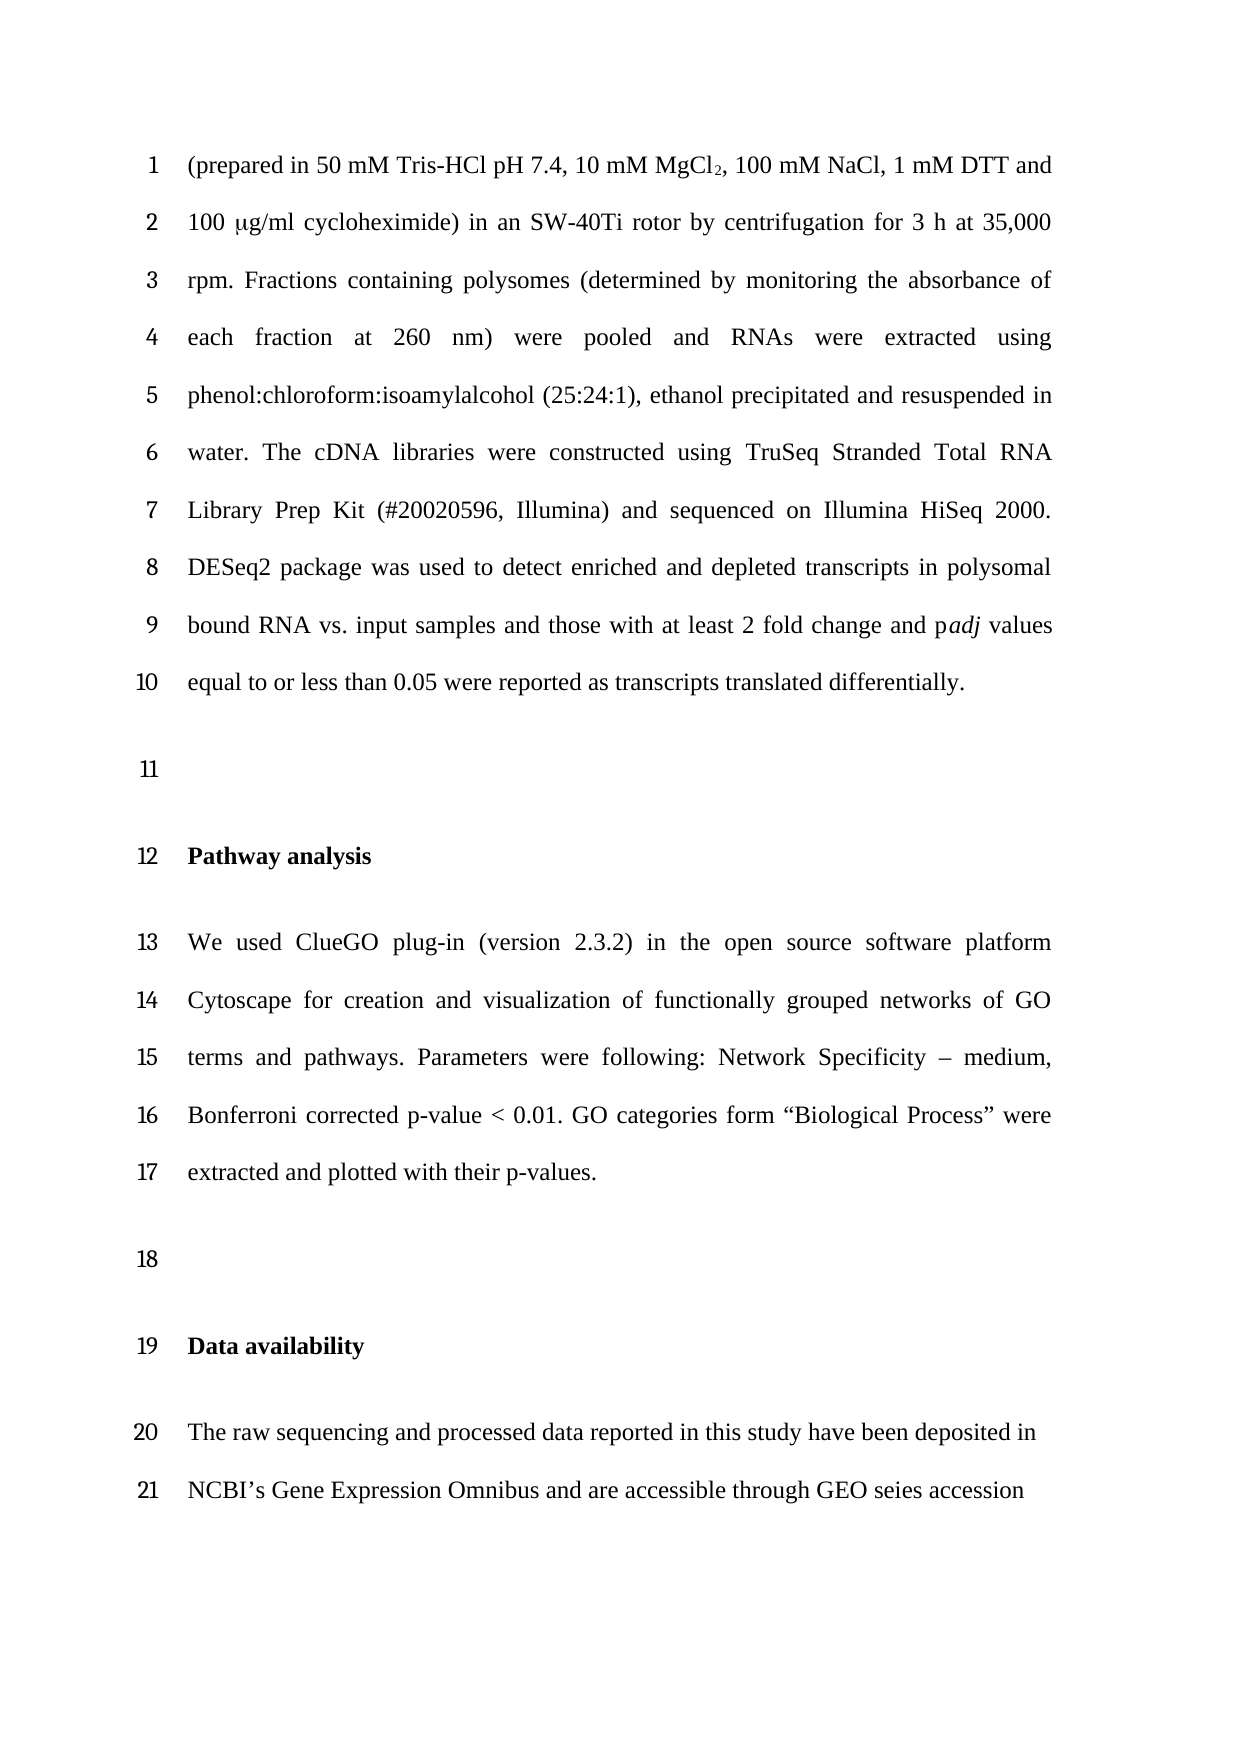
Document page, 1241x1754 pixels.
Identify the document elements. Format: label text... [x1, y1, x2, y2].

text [187, 1417, 1053, 1504]
text We used ClueGO plug-in (version 2.3.2) in the open source software platform Cytoscape for creation and visualization of functionally grouped networks of GO terms and pathways. Parameters were following: Network Specificity – medium, Bonferroni corrected p-value < 0.01. GO categories form “Biological Process” were extracted and plotted with their p-values. [187, 927, 1053, 1186]
text Data availability [187, 1331, 1053, 1359]
text Pathway analysis [187, 841, 1053, 869]
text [187, 150, 1053, 696]
